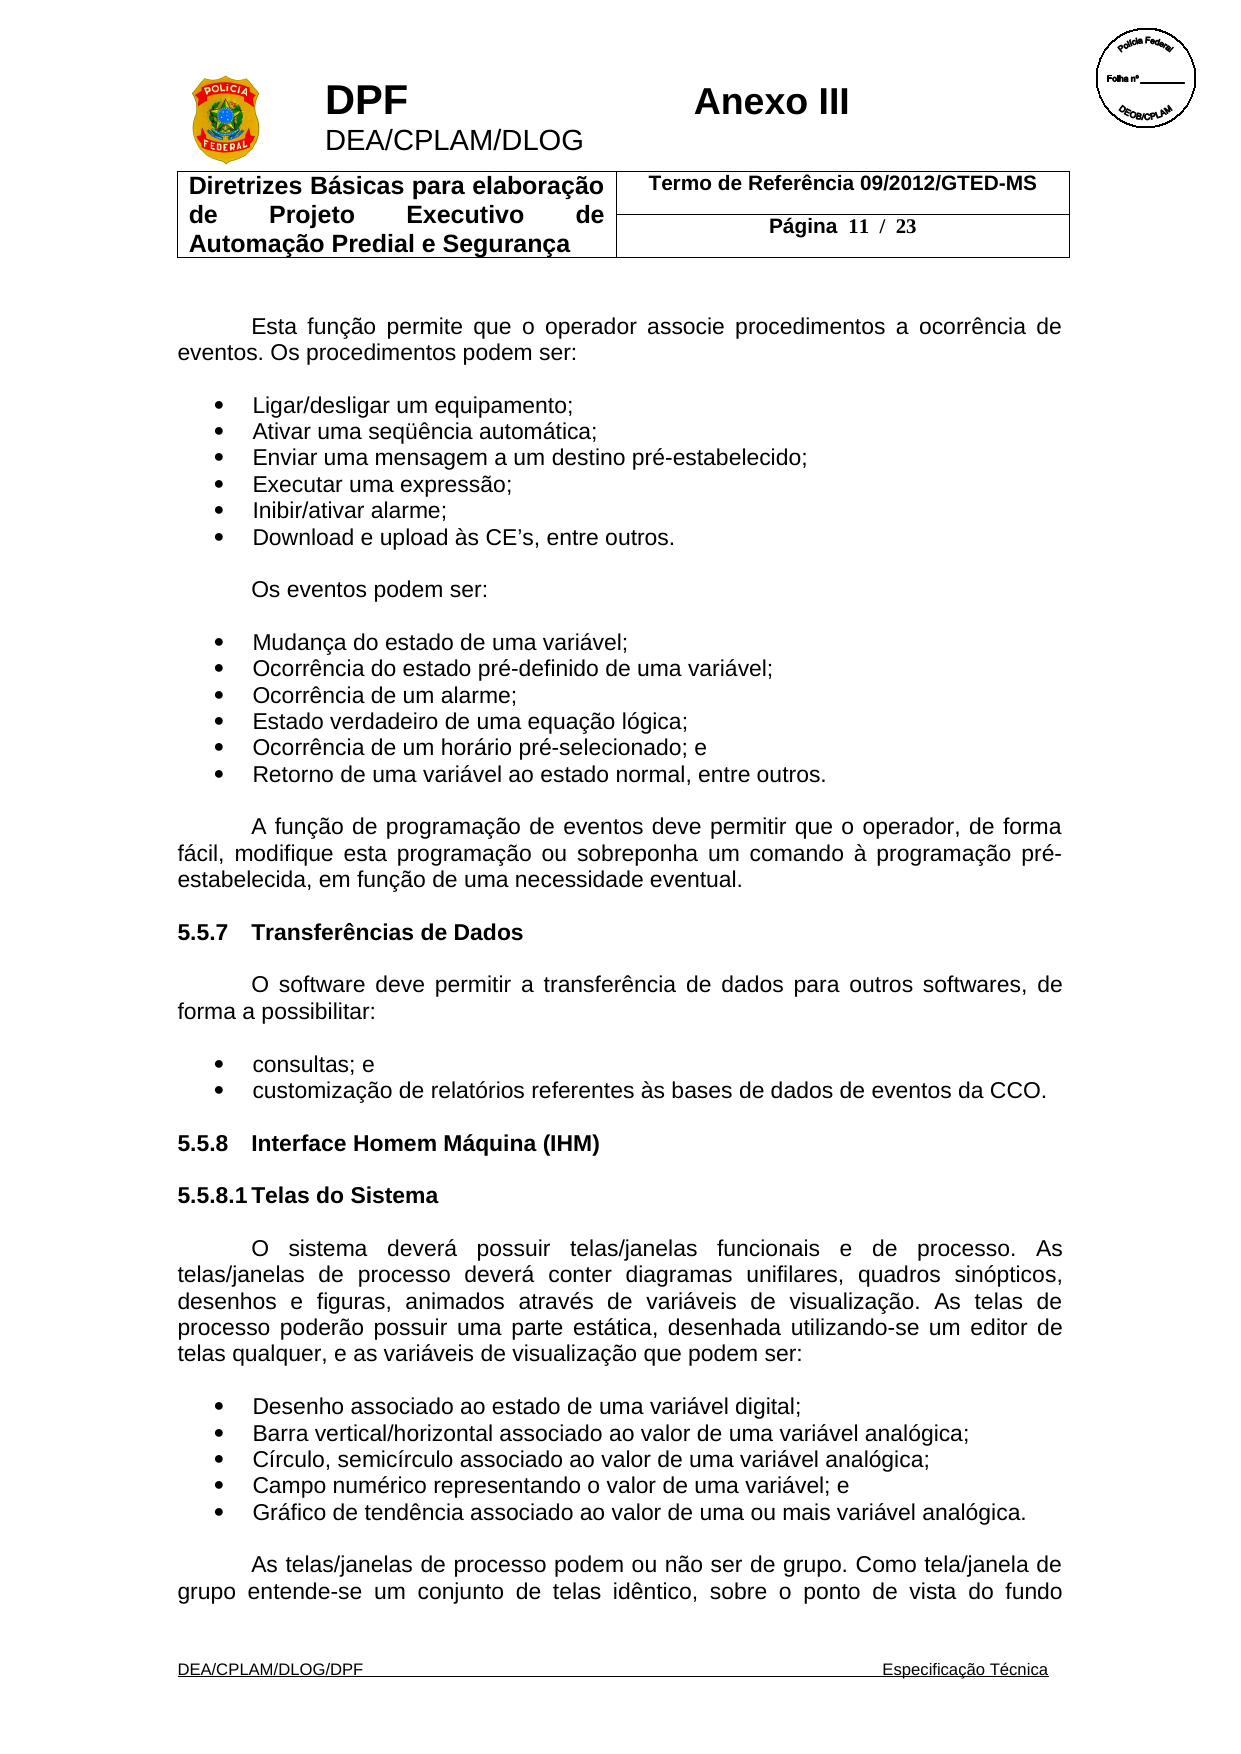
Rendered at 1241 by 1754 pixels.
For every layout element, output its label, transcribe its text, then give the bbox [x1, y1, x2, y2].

list Retorno de uma variável ao estado normal, entre outros. [215, 761, 1063, 787]
text Esta função permite que o operador associe procedimentos a ocorrência de eventos. Os procedimentos podem ser: [177, 313, 1063, 365]
list Barra vertical/horizontal associado ao valor de uma variável analógica; [215, 1419, 1063, 1446]
list Desenho associado ao estado de uma variável digital; [215, 1393, 1063, 1419]
list Download e upload às CE’s, entre outros. [215, 523, 1063, 550]
list Enviar uma mensagem a um destino pré-estabelecido; [215, 444, 1063, 471]
list Círculo, semicírculo associado ao valor de uma variável analógica; [215, 1446, 1063, 1472]
picture [1077, 18, 1218, 157]
list Inibir/ativar alarme; [215, 497, 1063, 523]
text Os eventos podem ser: [177, 576, 1063, 602]
list Ativar uma seqüência automática; [215, 418, 1063, 444]
text O sistema deverá possuir telas/janelas funcionais e de processo. As telas/janelas de processo deverá conter diagramas unifilares, quadros sinópticos, desenhos e figuras, animados através de variáveis de visualização. As telas de processo poderão possuir uma parte estática, desenhada utilizando-se um editor de telas qualquer, e as variáveis de visualização que podem ser: [177, 1235, 1063, 1367]
list customização de relatórios referentes às bases de dados de eventos da CCO. [215, 1077, 1063, 1103]
list Ocorrência do estado pré-definido de uma variável; [215, 655, 1063, 682]
list Campo numérico representando o valor de uma variável; e [215, 1472, 1063, 1498]
text 5.5.8.1 Telas do Sistema [177, 1182, 1063, 1209]
text 5.5.7 Transferências de Dados [177, 919, 1063, 945]
list consultas; e [215, 1051, 1063, 1077]
list Ligar/desligar um equipamento; [215, 392, 1063, 418]
list Mudança do estado de uma variável; [215, 629, 1063, 655]
list Gráfico de tendência associado ao valor de uma ou mais variável analógica. [215, 1498, 1063, 1525]
list Estado verdadeiro de uma equação lógica; [215, 708, 1063, 734]
text A função de programação de eventos deve permitir que o operador, de forma fácil, modifique esta programação ou sobreponha um comando à programação pré-estabelecida, em função de uma necessidade eventual. [177, 813, 1063, 892]
text 5.5.8 Interface Homem Máquina (IHM) [177, 1129, 1063, 1156]
text O software deve permitir a transferência de dados para outros softwares, de forma a possibilitar: [177, 971, 1063, 1024]
list Ocorrência de um alarme; [215, 682, 1063, 708]
list Ocorrência de um horário pré-selecionado; e [215, 734, 1063, 761]
list Executar uma expressão; [215, 471, 1063, 497]
